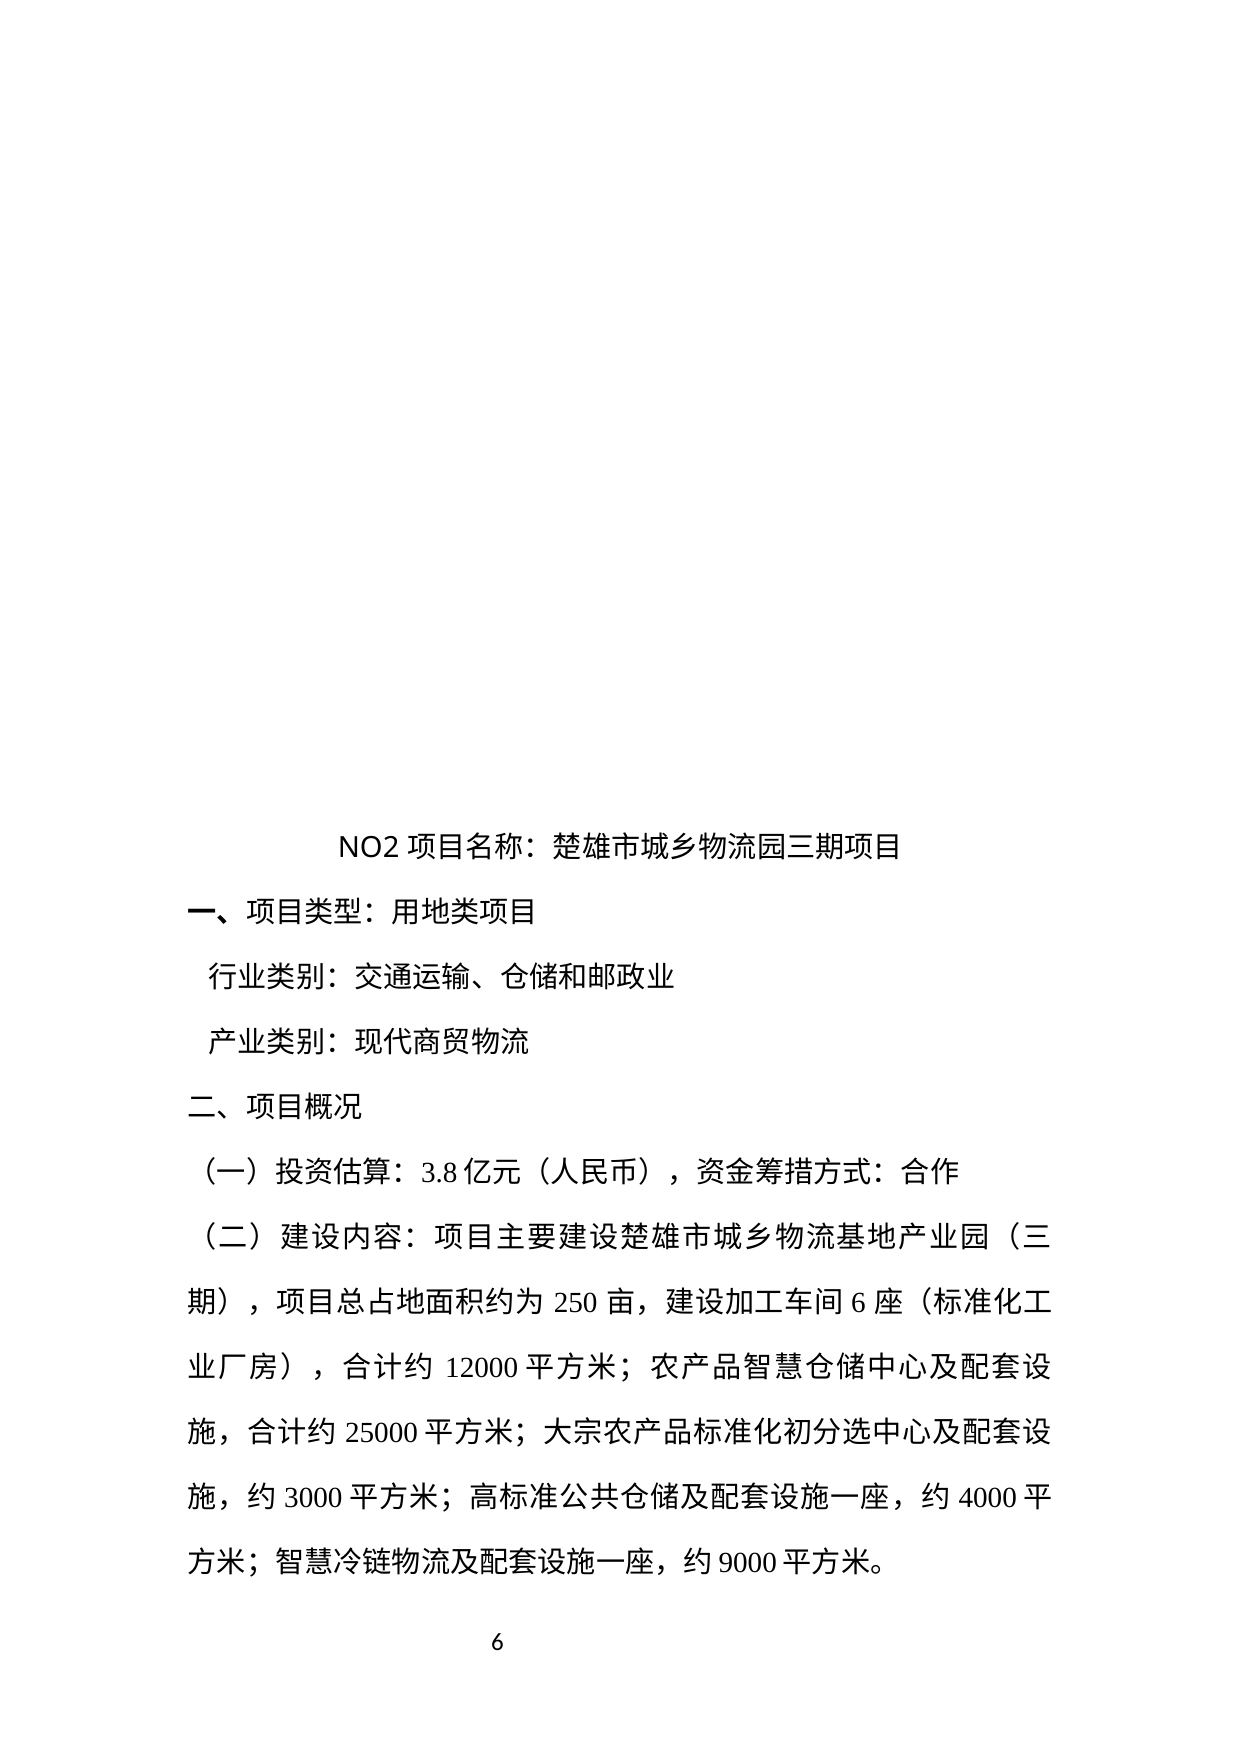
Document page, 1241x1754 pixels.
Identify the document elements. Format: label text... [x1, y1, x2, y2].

text 行业类别：交通运输、仓储和邮政业 [187, 942, 1053, 1007]
text （一）投资估算：3.8亿元（人民币），资金筹措方式：合作 [187, 1137, 1053, 1202]
text NO2 项目名称：楚雄市城乡物流园三期项目 [187, 812, 1053, 877]
text 二、项目概况 [187, 1072, 1053, 1137]
text 产业类别：现代商贸物流 [187, 1007, 1053, 1072]
subtitle 项目类型：用地类项目 [187, 877, 1053, 942]
text （二）建设内容：项目主要建设楚雄市城乡物流基地产业园（三期），项目总占地面积约为 250 亩，建设加工车间6 座（标准化工业厂房），合计约 12000平方米；农产品智慧仓储中心及配套设施，合计约 25000平方米；大宗农产品标准化初分选中心及配套设施，约3000平方米；高标准公共仓储及配套设施一座，约4000平方米；智慧冷链物流及配套设施一座，约9000平方米。 [187, 1202, 1053, 1592]
